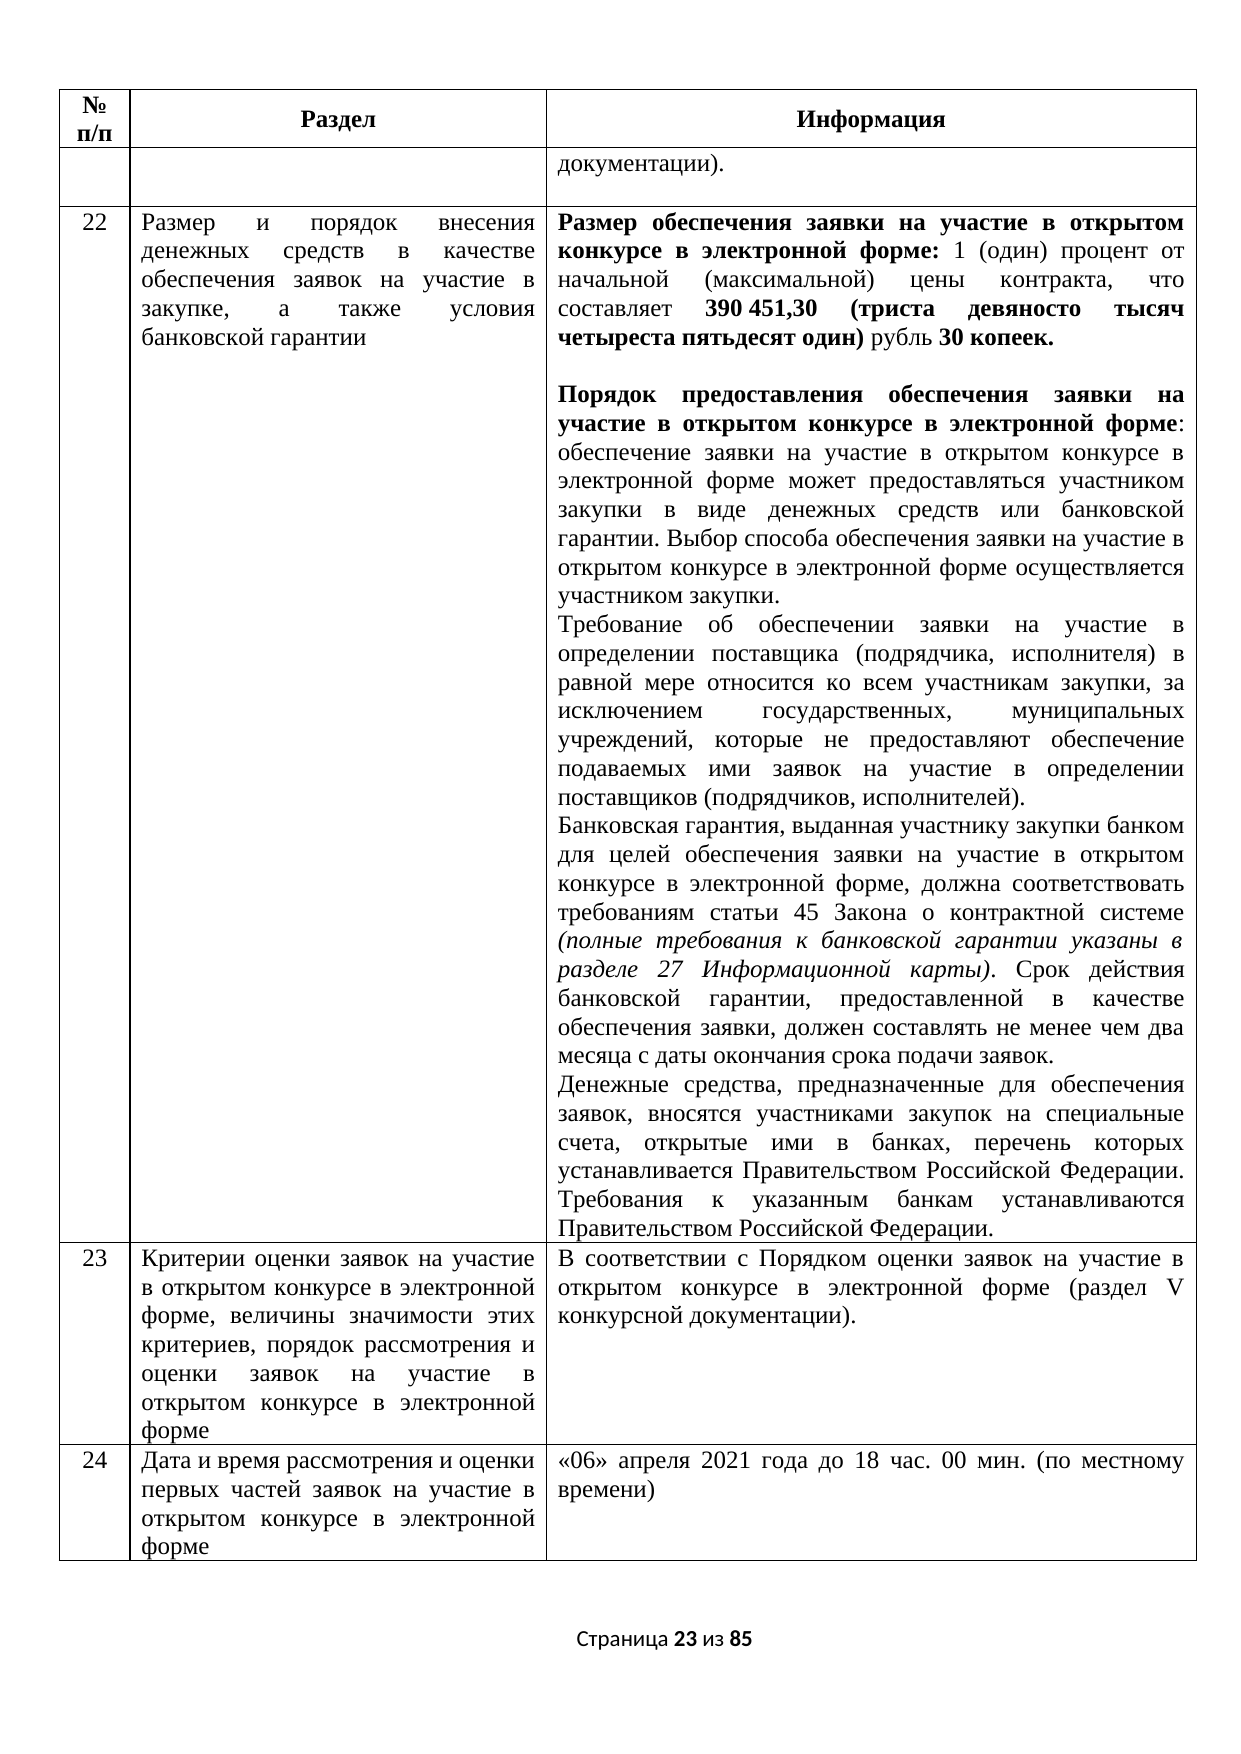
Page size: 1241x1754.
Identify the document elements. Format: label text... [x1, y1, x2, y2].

table_header № п/п [60, 90, 129, 147]
table_header Информация [547, 90, 1196, 147]
table_cell 21 [60, 148, 129, 206]
table_cell Размер обеспечения заявки на участие в открытом конкурсе в электронной форме: 1 (один) процент от начальной (максимальной) цены контракта, что составляет 390 451,30 (триста девяносто тысяч четыреста пятьдесят один) рубль 30 копеек. Порядок предоставления обеспечения заявки на участие в открытом конкурсе в электронной форме: обеспечение заявки на участие в открытом конкурсе в электронной форме может предоставляться участником закупки в виде денежных средств или банковской гарантии. Выбор способа обеспечения заявки на участие в открытом конкурсе в электронной форме осуществляется участником закупки. Требование об обеспечении заявки на участие в определении поставщика (подрядчика, исполнителя) в равной мере относится ко всем участникам закупки, за исключением государственных, муниципальных учреждений, которые не предоставляют обеспечение подаваемых ими заявок на участие в определении поставщиков (подрядчиков, исполнителей). Банковская гарантия, выданная участнику закупки банком для целей обеспечения заявки на участие в открытом конкурсе в электронной форме, должна соответствовать требованиям статьи 45 Закона о контрактной системе (полные требования к банковской гарантии указаны в разделе 27 Информационной карты). Срок действия банковской гарантии, предоставленной в качестве обеспечения заявки, должен составлять не менее чем два месяца с даты окончания срока подачи заявок. Денежные средства, предназначенные для обеспечения заявок, вносятся участниками закупок на специальные счета, открытые ими в банках, перечень которых устанавливается Правительством Российской Федерации. Требования к указанным банкам устанавливаются Правительством Российской Федерации. [547, 207, 1196, 1242]
table_cell Размер и порядок внесения денежных средств в качестве обеспечения заявок на участие в закупке, а также условия банковской гарантии [131, 207, 546, 1242]
table_cell Дата и время рассмотрения и оценки первых частей заявок на участие в открытом конкурсе в электронной форме [131, 1445, 546, 1560]
table_cell 22 [60, 207, 129, 1242]
table_cell 23 [60, 1243, 129, 1444]
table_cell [131, 148, 546, 206]
table_cell В соответствии с Порядком оценки заявок на участие в открытом конкурсе в электронной форме (раздел V конкурсной документации). [547, 1243, 1196, 1444]
table_header Раздел [131, 90, 546, 147]
table_cell 24 [60, 1445, 129, 1560]
table_cell «06» апреля 2021 года до 18 час. 00 мин. (по местному времени) [547, 1445, 1196, 1560]
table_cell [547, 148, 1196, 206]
table_cell Критерии оценки заявок на участие в открытом конкурсе в электронной форме, величины значимости этих критериев, порядок рассмотрения и оценки заявок на участие в открытом конкурсе в электронной форме [131, 1243, 546, 1444]
